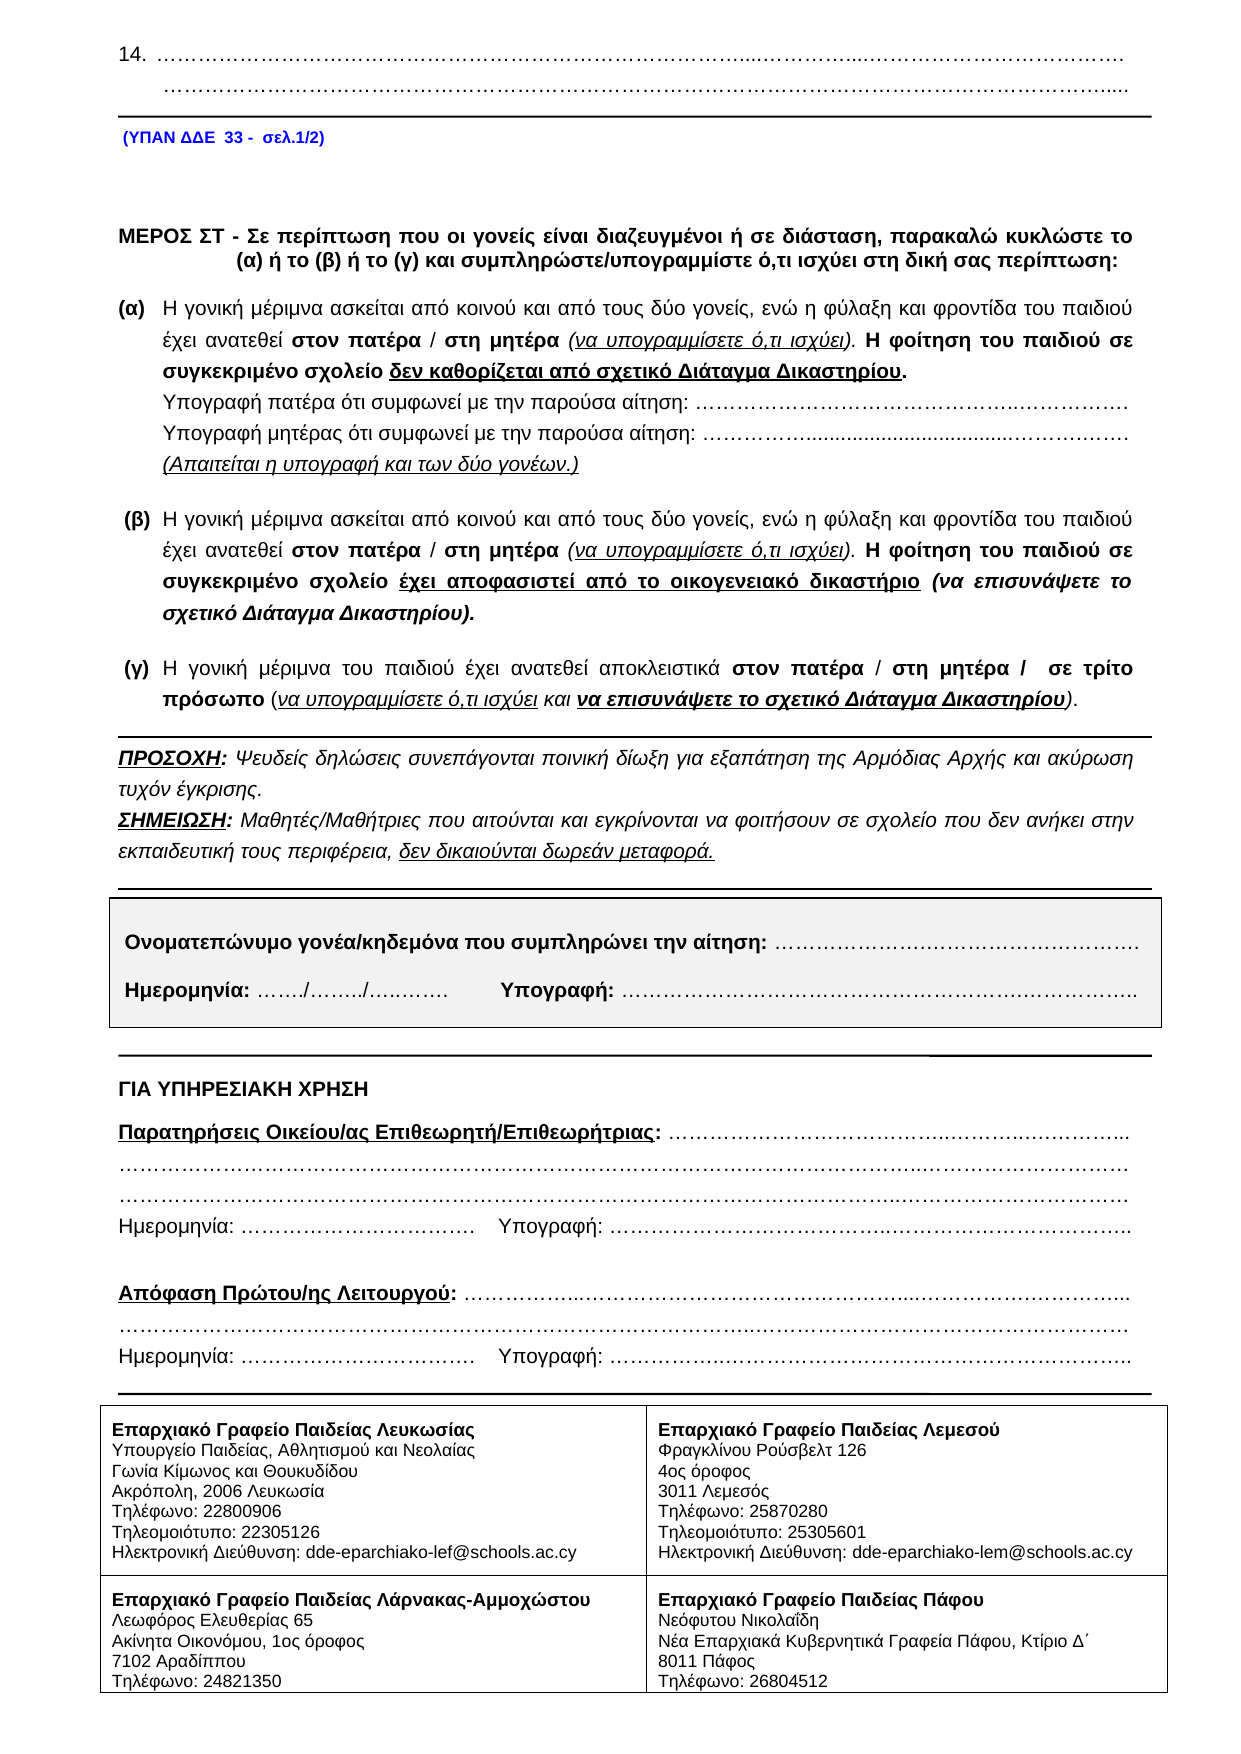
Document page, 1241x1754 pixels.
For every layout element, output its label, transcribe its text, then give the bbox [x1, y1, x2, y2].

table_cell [101, 1576, 646, 1692]
text (α) Η γονική μέριμνα ασκείται από κοινού και από τους δύο γονείς, ενώ η φύλαξη και φροντίδα του παιδιού έχει ανατεθεί στον πατέρα / στη μητέρα (να υπογραμμίσετε ό,τι ισχύει). Η φοίτηση του παιδιού σε συγκεκριμένο σχολείο δεν καθορίζεται από σχετικό Διάταγμα Δικαστηρίου. [118, 296, 1134, 382]
list …………………………………………………………………………....…………....………………………………. [118, 41, 1134, 65]
text ΣΗΜΕΙΩΣΗ: Μαθητές/Μαθήτριες που αιτούνται και εγκρίνονται να φοιτήσουν σε σχολείο που δεν ανήκει στην εκπαιδευτική τους περιφέρεια, δεν δικαιούνται δωρεάν μεταφορά. [118, 808, 1137, 863]
text Παρατηρήσεις Οικείου/ας Επιθεωρητή/Επιθεωρήτριας: …………………………………..………..….………... [118, 1120, 1134, 1144]
text (ΥΠΑΝ ΔΔΕ 33 - σελ.1/2) [118, 128, 1134, 147]
text Υπογραφή μητέρας ότι συμφωνεί με την παρούσα αίτηση: ……………....................................……….……. [162, 421, 1134, 445]
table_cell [647, 1576, 1167, 1692]
text ΓΙΑ ΥΠΗΡΕΣΙΑΚΗ ΧΡΗΣΗ [118, 1077, 1134, 1101]
text Ημερομηνία: ……………………………. Υπογραφή: ……………..………………………………………………….. [118, 1343, 1134, 1367]
text ΜΕΡΟΣ ΣΤ - Σε περίπτωση που οι γονείς είναι διαζευγμένοι ή σε διάσταση, παρακαλώ κυκλώστε το (α) ή το (β) ή το (γ) και συμπληρώστε/υπογραμμίστε ό,τι ισχύει στη δική σας περίπτωση: [118, 224, 1134, 272]
text Ημερομηνία: ……………………………. Υπογραφή: …………………………………..…………………………….. [118, 1214, 1134, 1238]
text ……………………………………………………………………………………………………..………………………… [118, 1151, 1134, 1175]
text ΠΡΟΣΟΧΗ: Ψευδείς δηλώσεις συνεπάγονται ποινική δίωξη για εξαπάτηση της Αρμόδιας Αρχής και ακύρωση τυχόν έγκρισης. [118, 746, 1137, 801]
text Υπογραφή πατέρα ότι συμφωνεί με την παρούσα αίτηση: ………………………………………..……………. [162, 390, 1134, 414]
text ………………………………………………………………………………..……………………………………………… [118, 1312, 1134, 1336]
text ………………………………………………………………………………………………………………………..... [162, 72, 1134, 96]
text …………………………………………………………………………………………………..…………………………… [118, 1182, 1134, 1206]
text (β) Η γονική μέριμνα ασκείται από κοινού και από τους δύο γονείς, ενώ η φύλαξη και φροντίδα του παιδιού έχει ανατεθεί στον πατέρα / στη μητέρα (να υπογραμμίσετε ό,τι ισχύει). Η φοίτηση του παιδιού σε συγκεκριμένο σχολείο έχει αποφασιστεί από το οικογενειακό δικαστήριο (να επισυνάψετε το σχετικό Διάταγμα Δικαστηρίου). [118, 507, 1134, 624]
text (Απαιτείται η υπογραφή και των δύο γονέων.) [162, 452, 1134, 476]
table_header Επαρχιακό Γραφείο Παιδείας Λεμεσού Φραγκλίνου Ρούσβελτ 126 4ος όροφος 3011 Λεμεσός Τηλέφωνο: 25870280 Τηλεομοιότυπο: 25305601 Ηλεκτρονική Διεύθυνση: dde-eparchiako-lem@schools.ac.cy [647, 1406, 1167, 1575]
text Απόφαση Πρώτου/ης Λειτουργού: ……………...………………………………………....…………….…………... [118, 1281, 1134, 1305]
table_header Επαρχιακό Γραφείο Παιδείας Λευκωσίας Υπουργείο Παιδείας, Αθλητισμού και Νεολαίας Γωνία Κίμωνος και Θουκυδίδου Ακρόπολη, 2006 Λευκωσία Τηλέφωνο: 22800906 Τηλεομοιότυπο: 22305126 Ηλεκτρονική Διεύθυνση: dde-eparchiako-lef@schools.ac.cy [101, 1406, 646, 1575]
text (γ) Η γονική μέριμνα του παιδιού έχει ανατεθεί αποκλειστικά στον πατέρα / στη μητέρα / σε τρίτο πρόσωπο (να υπογραμμίσετε ό,τι ισχύει και να επισυνάψετε το σχετικό Διάταγμα Δικαστηρίου). [118, 656, 1134, 711]
